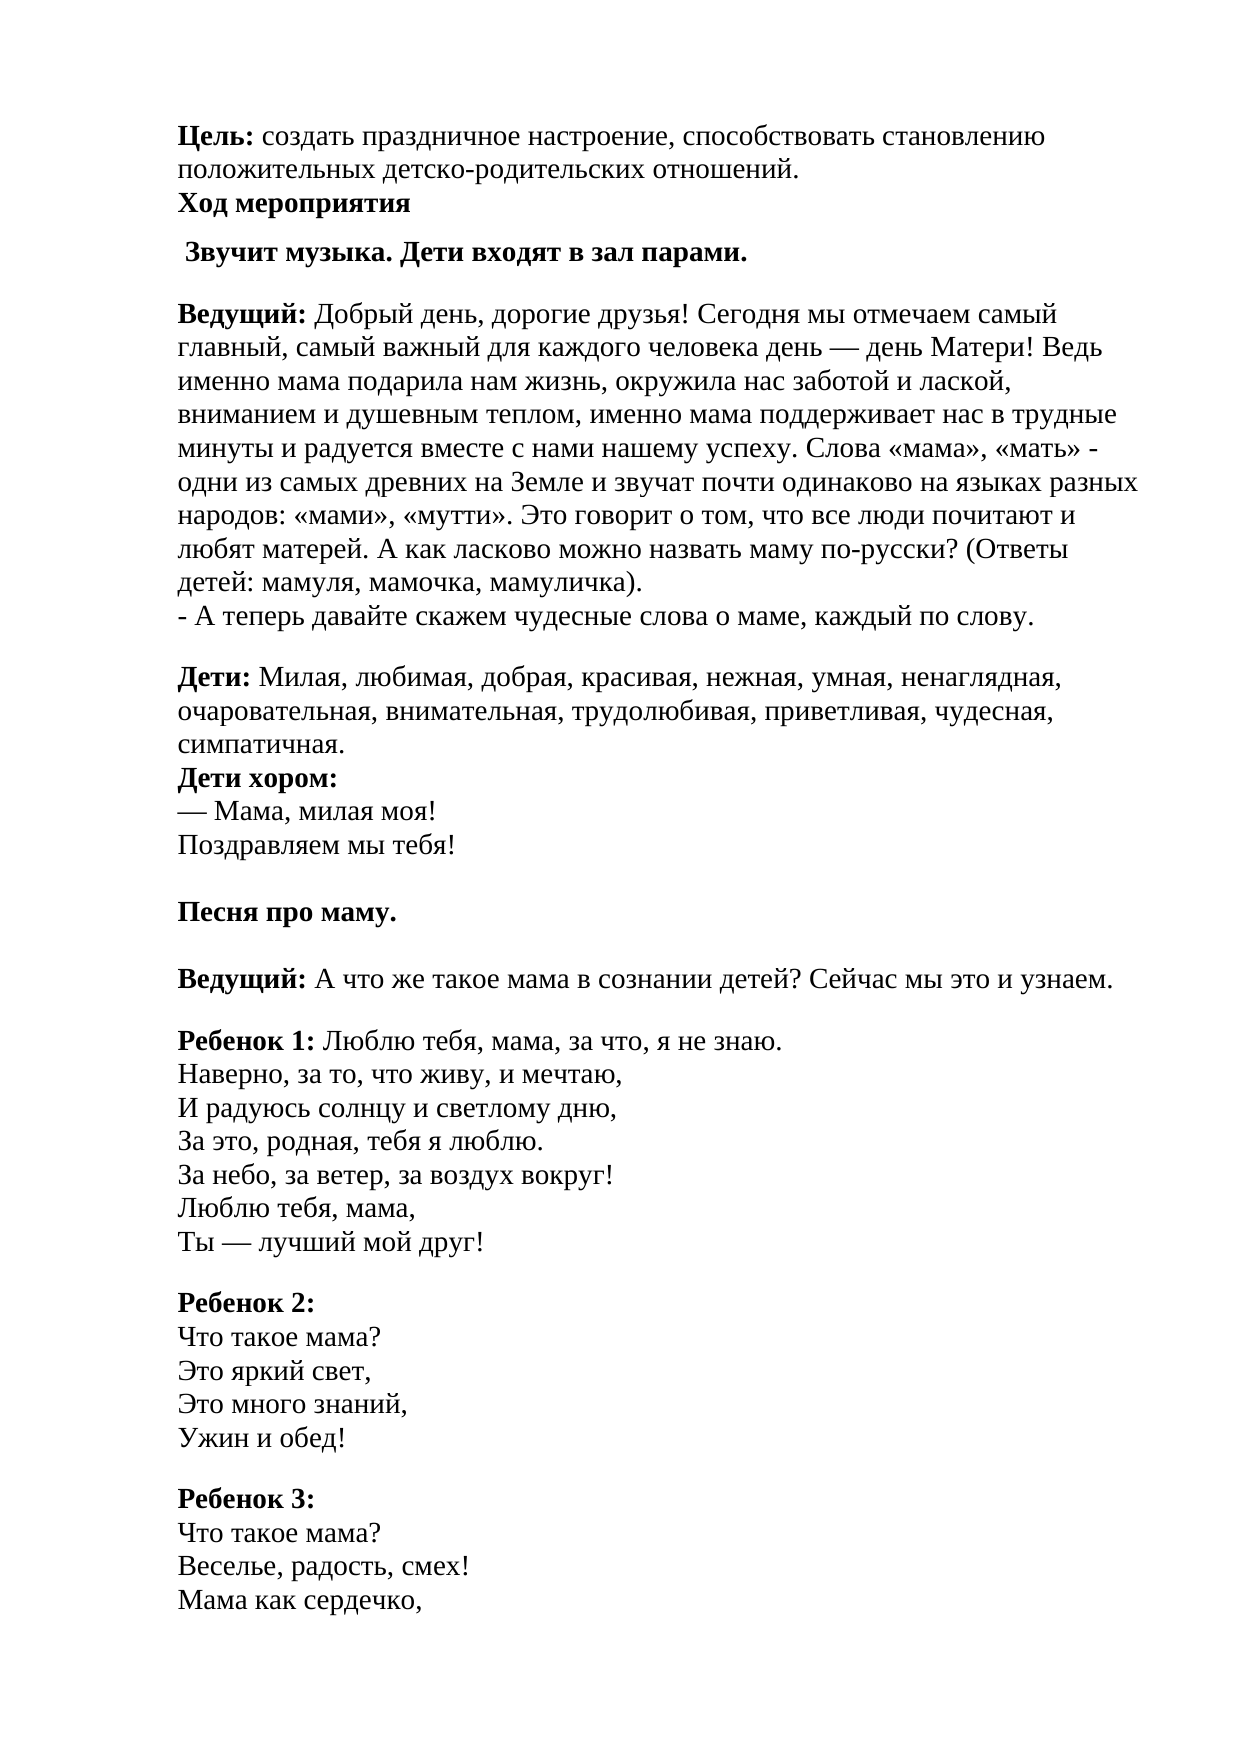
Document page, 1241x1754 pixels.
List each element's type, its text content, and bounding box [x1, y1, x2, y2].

text Звучит музыка. Дети входят в зал парами. [177, 234, 1152, 296]
text Ведущий: Добрый день, дорогие друзья! Сегодня мы отмечаем самый главный, самый важный для каждого человека день — день Матери! Ведь именно мама подарила нам жизнь, окружила нас заботой и лаской, вниманием и душевным теплом, именно мама поддерживает нас в трудные минуты и радуется вместе с нами нашему успеху. Слова «мама», «мать» - одни из самых древних на Земле и звучат почти одинаково на языках разных народов: «мами», «мутти». Это говорит о том, что все люди почитают и любят матерей. А как ласково можно назвать маму по-русски? (Ответы детей: мамуля, мамочка, мамуличка). - А теперь давайте скажем чудесные слова о маме, каждый по слову. [177, 296, 1152, 659]
text Дети: Милая, любимая, добрая, красивая, нежная, умная, ненаглядная, очаровательная, внимательная, трудолюбивая, приветливая, чудесная, симпатичная. Дети хором: — Мама, милая моя! Поздравляем мы тебя! Песня про маму. [177, 659, 1152, 928]
text Ребенок 2: Что такое мама? Это яркий свет, Это много знаний, Ужин и обед! [177, 1286, 1152, 1481]
text Ведущий: А что же такое мама в сознании детей? Сейчас мы это и узнаем. [177, 928, 1152, 1023]
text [177, 1481, 1152, 1616]
text Ребенок 1: Люблю тебя, мама, за что, я не знаю. Наверно, за то, что живу, и мечтаю, И радуюсь солнцу и светлому дню, За это, родная, тебя я люблю. За небо, за ветер, за воздух вокруг! Люблю тебя, мама, Ты — лучший мой друг! [177, 1023, 1152, 1286]
text Ход мероприятия [177, 185, 1152, 219]
text Цель: создать праздничное настроение, способствовать становлению положительных детско-родительских отношений. [800, 118, 1152, 185]
